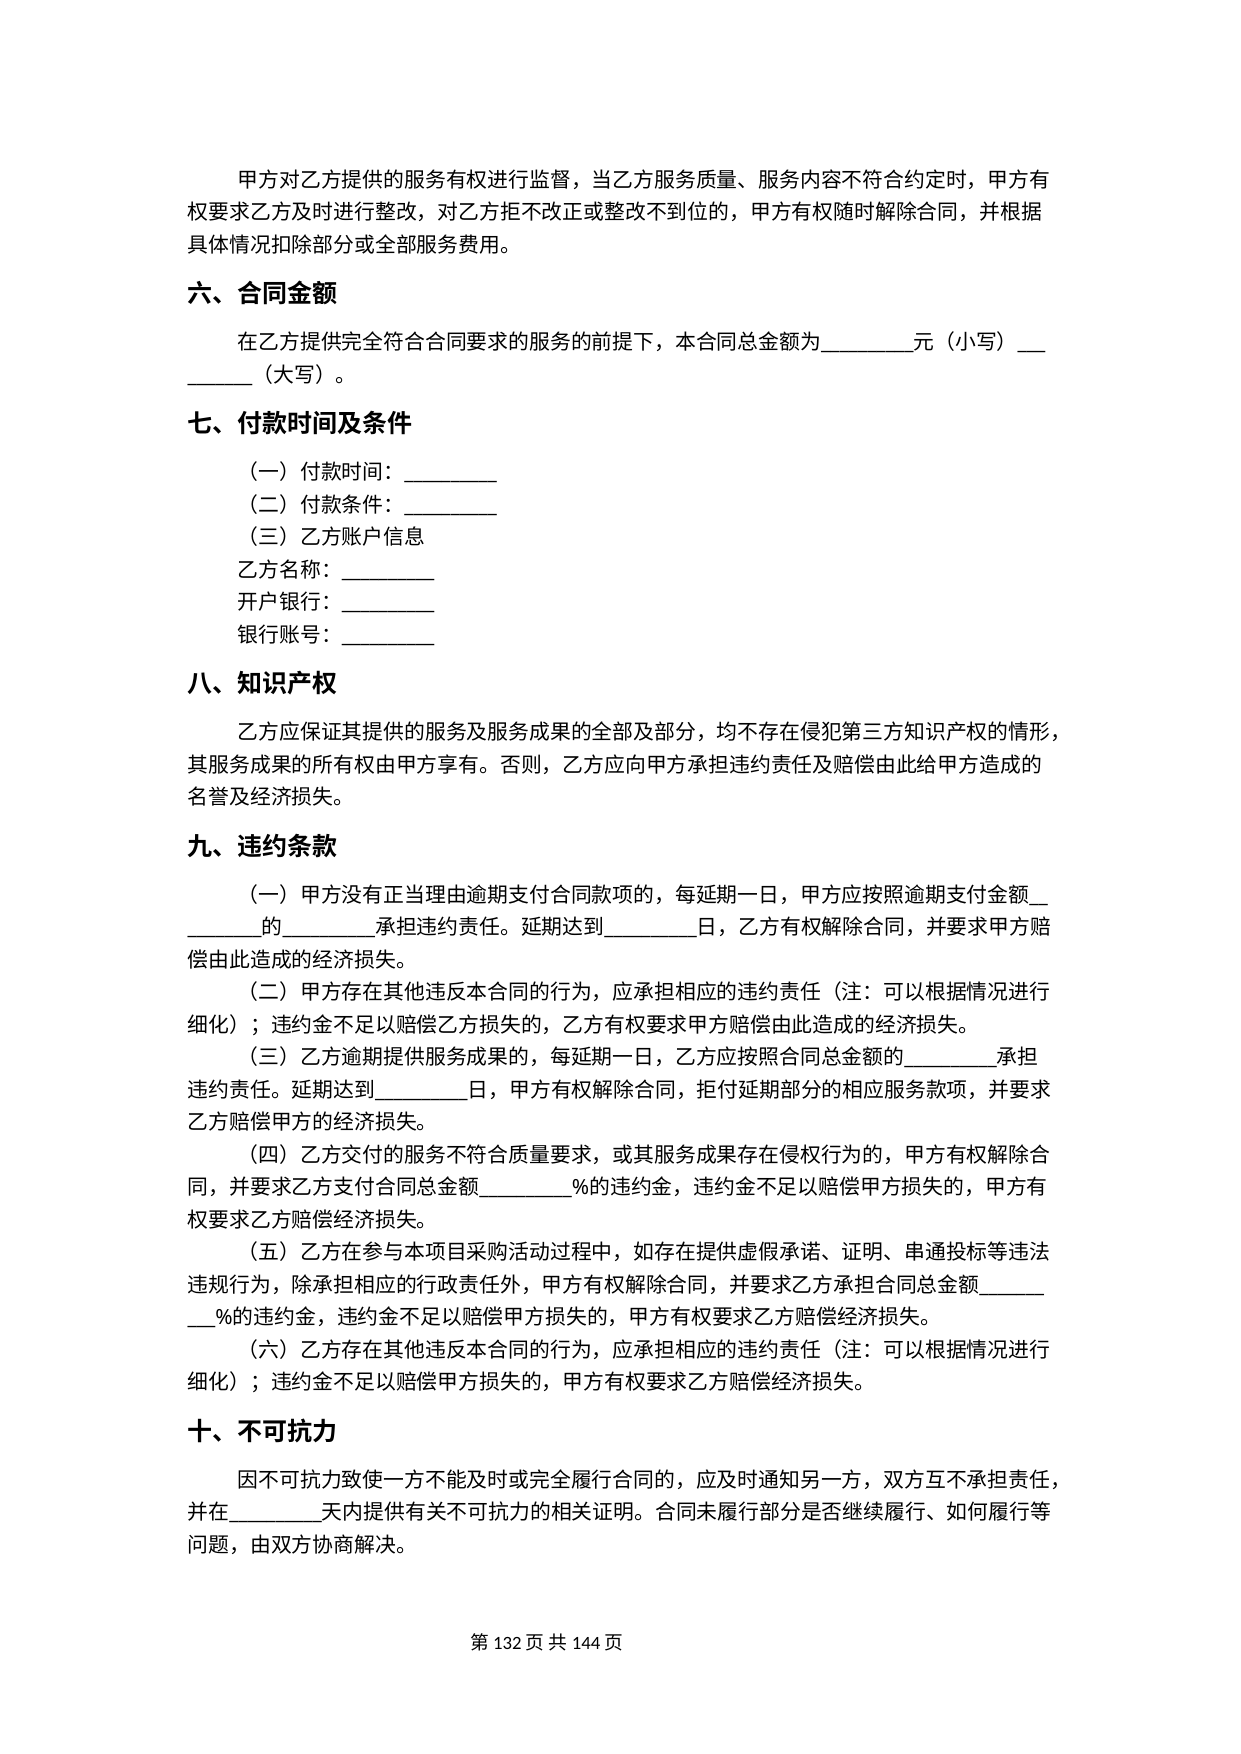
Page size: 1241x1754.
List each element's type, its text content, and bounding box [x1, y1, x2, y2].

text 乙方名称：__________ [187, 552, 1053, 584]
text 开户银行：__________ [187, 584, 1053, 617]
text （三）乙方逾期提供服务成果的，每延期一日，乙方应按照合同总金额的__________承担违约责任。延期达到__________日，甲方有权解除合同，拒付延期部分的相应服务款项，并要求乙方赔偿甲方的经济损失。 [187, 1039, 1053, 1137]
text 乙方应保证其提供的服务及服务成果的全部及部分，均不存在侵犯第三方知识产权的情形，其服务成果的所有权由甲方享有。否则，乙方应向甲方承担违约责任及赔偿由此给甲方造成的名誉及经济损失。 [187, 714, 1053, 812]
text 八、知识产权 [187, 649, 1053, 714]
text 六、合同金额 [187, 259, 1053, 324]
text （二）甲方存在其他违反本合同的行为，应承担相应的违约责任（注：可以根据情况进行细化）；违约金不足以赔偿乙方损失的，乙方有权要求甲方赔偿由此造成的经济损失。 [187, 974, 1053, 1039]
text （二）付款条件：__________ [187, 487, 1053, 519]
text （五）乙方在参与本项目采购活动过程中，如存在提供虚假承诺、证明、串通投标等违法违规行为，除承担相应的行政责任外，甲方有权解除合同，并要求乙方承担合同总金额__________%的违约金，违约金不足以赔偿甲方损失的，甲方有权要求乙方赔偿经济损失。 [187, 1234, 1053, 1332]
text 在乙方提供完全符合合同要求的服务的前提下，本合同总金额为__________元（小写）__________（大写）。 [187, 324, 1053, 389]
text （一）甲方没有正当理由逾期支付合同款项的，每延期一日，甲方应按照逾期支付金额__________的__________承担违约责任。延期达到__________日，乙方有权解除合同，并要求甲方赔偿由此造成的经济损失。 [187, 877, 1053, 974]
text （三）乙方账户信息 [187, 519, 1053, 552]
text 银行账号：__________ [187, 617, 1053, 649]
text 十、不可抗力 [187, 1397, 1053, 1462]
text （四）乙方交付的服务不符合质量要求，或其服务成果存在侵权行为的，甲方有权解除合同，并要求乙方支付合同总金额__________%的违约金，违约金不足以赔偿甲方损失的，甲方有权要求乙方赔偿经济损失。 [187, 1137, 1053, 1234]
text （一）付款时间：__________ [187, 454, 1053, 487]
text 七、付款时间及条件 [187, 389, 1053, 454]
text 甲方对乙方提供的服务有权进行监督，当乙方服务质量、服务内容不符合约定时，甲方有权要求乙方及时进行整改，对乙方拒不改正或整改不到位的，甲方有权随时解除合同，并根据具体情况扣除部分或全部服务费用。 [187, 162, 1053, 259]
text 因不可抗力致使一方不能及时或完全履行合同的，应及时通知另一方，双方互不承担责任，并在__________天内提供有关不可抗力的相关证明。合同未履行部分是否继续履行、如何履行等问题，由双方协商解决。 [187, 1462, 1053, 1559]
text 九、违约条款 [187, 812, 1053, 877]
text （六）乙方存在其他违反本合同的行为，应承担相应的违约责任（注：可以根据情况进行细化）；违约金不足以赔偿甲方损失的，甲方有权要求乙方赔偿经济损失。 [187, 1332, 1053, 1397]
